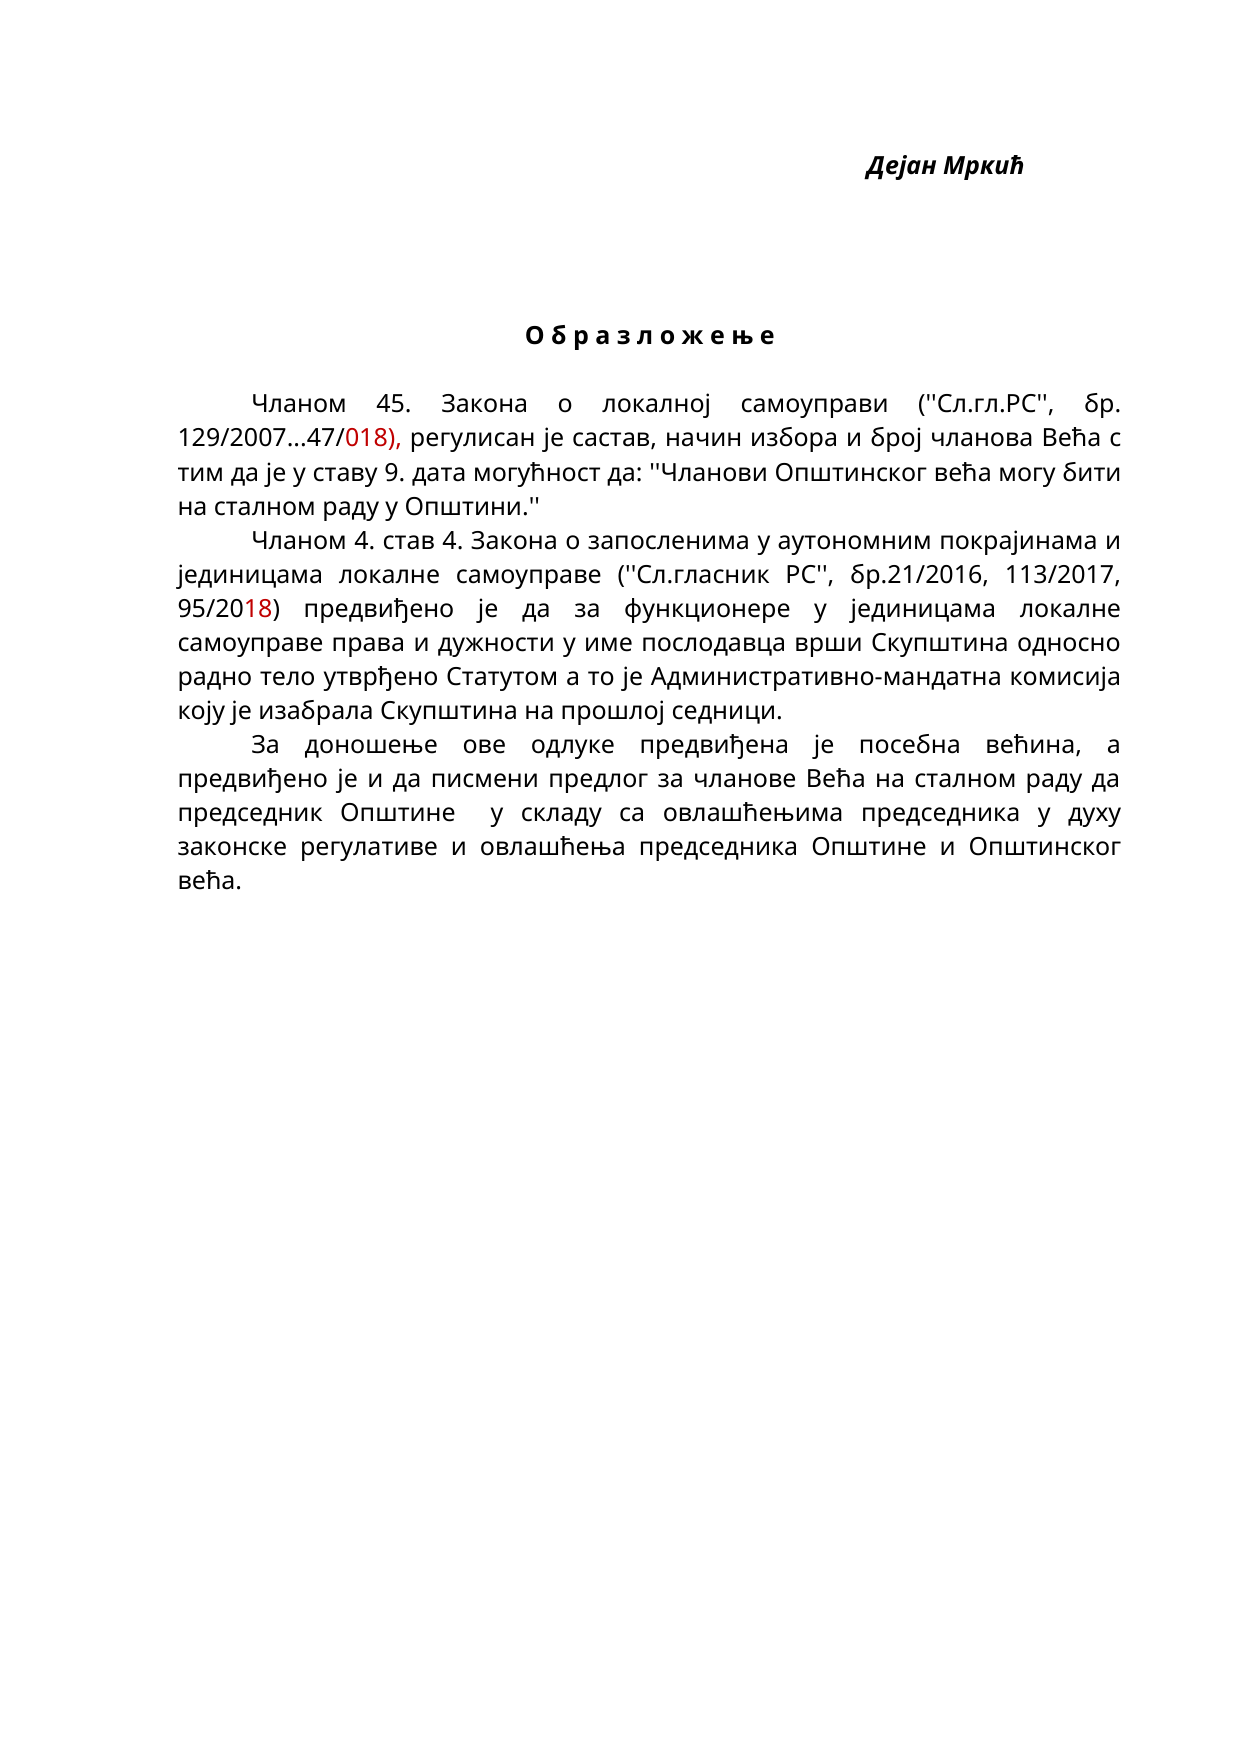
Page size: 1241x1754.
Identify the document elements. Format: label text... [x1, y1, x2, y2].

text За доношење ове одлуке предвиђена је посебна већина, а предвиђено је и да писмени предлог за чланове Већа на сталном раду да председник Општине у складу са овлашћењима председника у духу законске регулативе и овлашћења председника Општине и Општинског већа. [177, 727, 1122, 897]
text Чланом 45. Закона о локалној самоуправи (''Сл.гл.РС'', бр. 129/2007...47/018), регулисан је састав, начин избора и број чланова Већа с тим да је у ставу 9. дата могућност да: ''Чланови Општинског већа могу бити на сталном раду у Општини.'' [177, 386, 1122, 522]
text Дејан Мркић [177, 148, 1122, 182]
text Чланом 4. став 4. Закона о запосленима у аутономним покрајинама и јединицама локалне самоуправе (''Сл.гласник РС'', бр.21/2016, 113/2017, 95/2018) предвиђено је да за функционере у јединицама локалне самоуправе права и дужности у име послодавца врши Скупштина односно радно тело утврђено Статутом а то је Административно-мандатна комисија коју је изабрала Скупштина на прошлој седници. [177, 522, 1122, 727]
text О б р а з л о ж е њ е [177, 318, 1122, 352]
